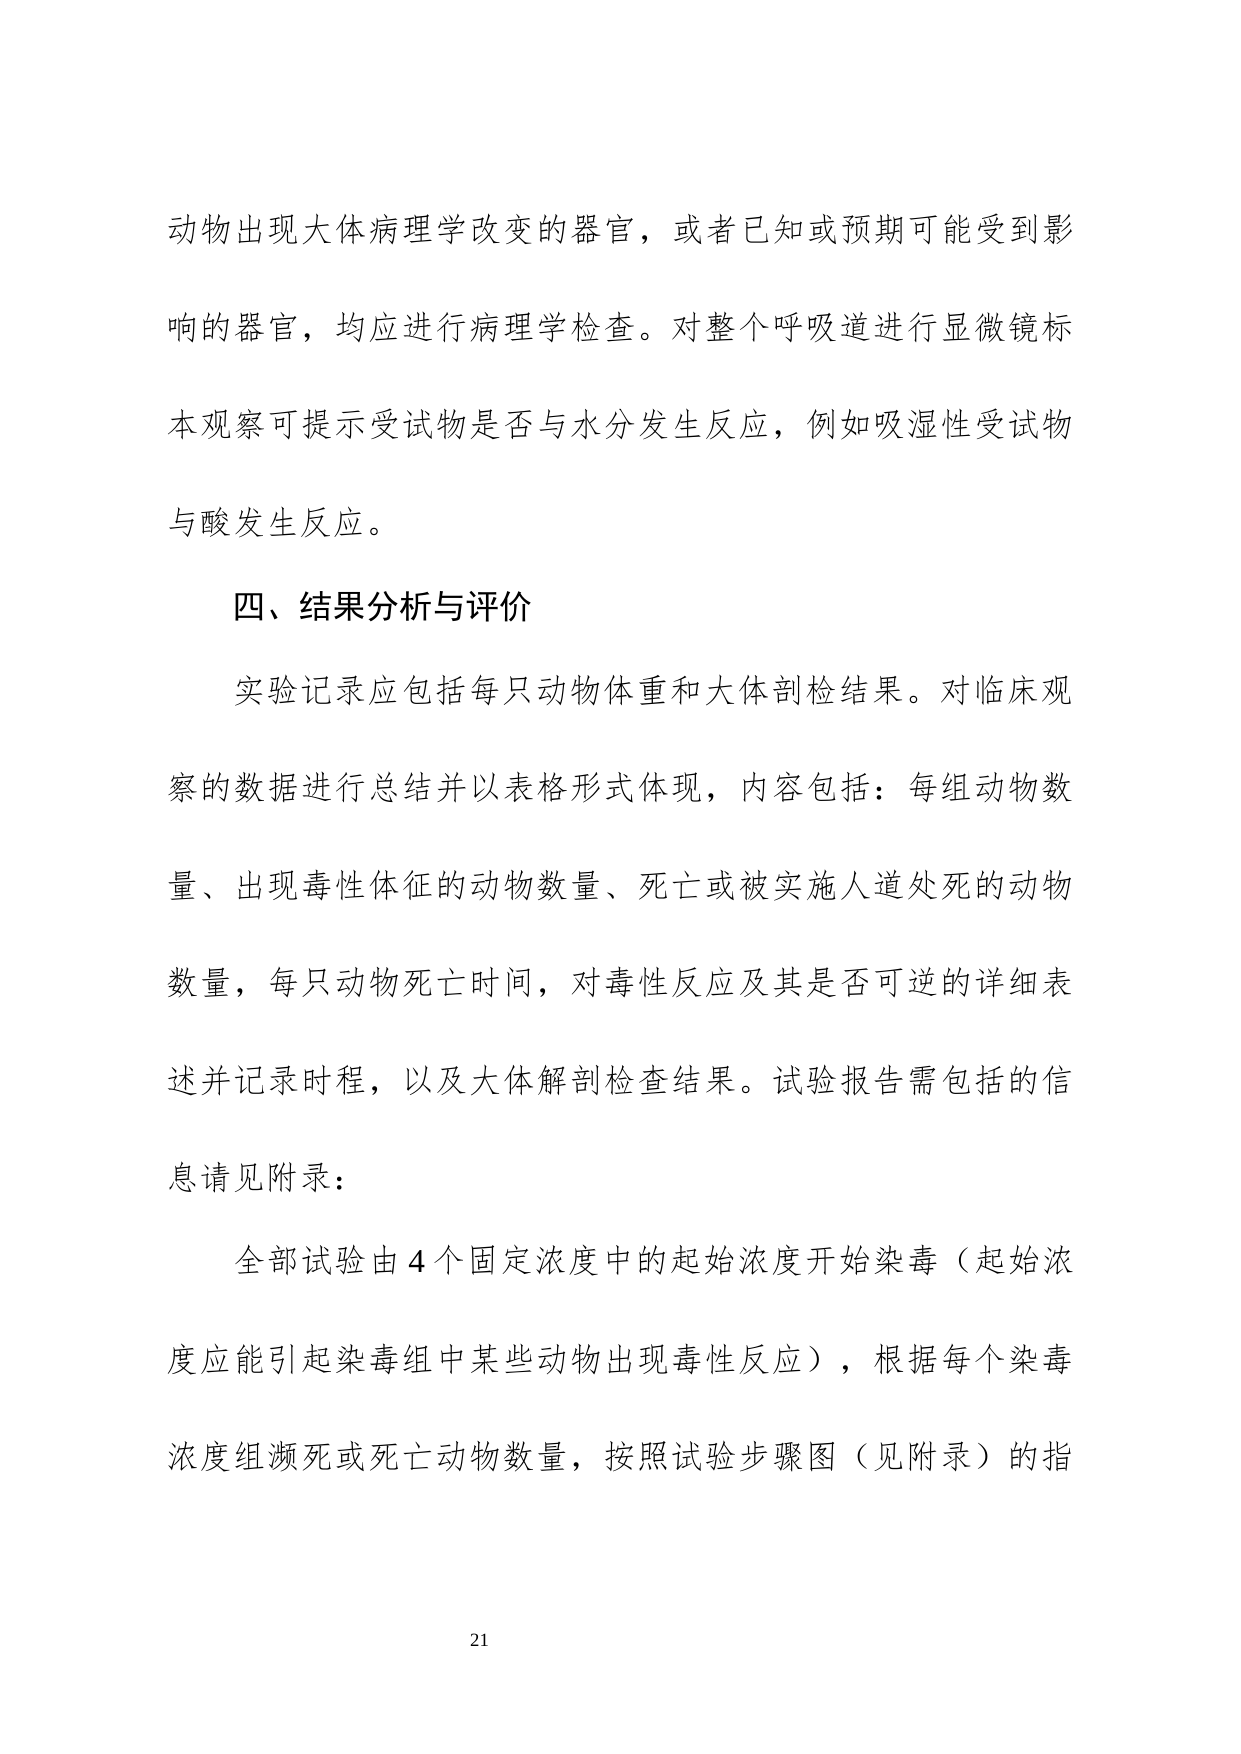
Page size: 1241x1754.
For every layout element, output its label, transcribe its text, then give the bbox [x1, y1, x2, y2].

text 实验记录应包括每只动物体重和大体剖检结果。对临床观察的数据进行总结并以表格形式体现，内容包括：每组动物数量、出现毒性体征的动物数量、死亡或被实施人道处死的动物数量，每只动物死亡时间，对毒性反应及其是否可逆的详细表述并记录时程，以及大体解剖检查结果。试验报告需包括的信息请见附录： [165, 655, 1075, 1208]
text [165, 1227, 1075, 1487]
text 四、结果分析与评价 [165, 571, 1075, 636]
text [165, 195, 1075, 552]
